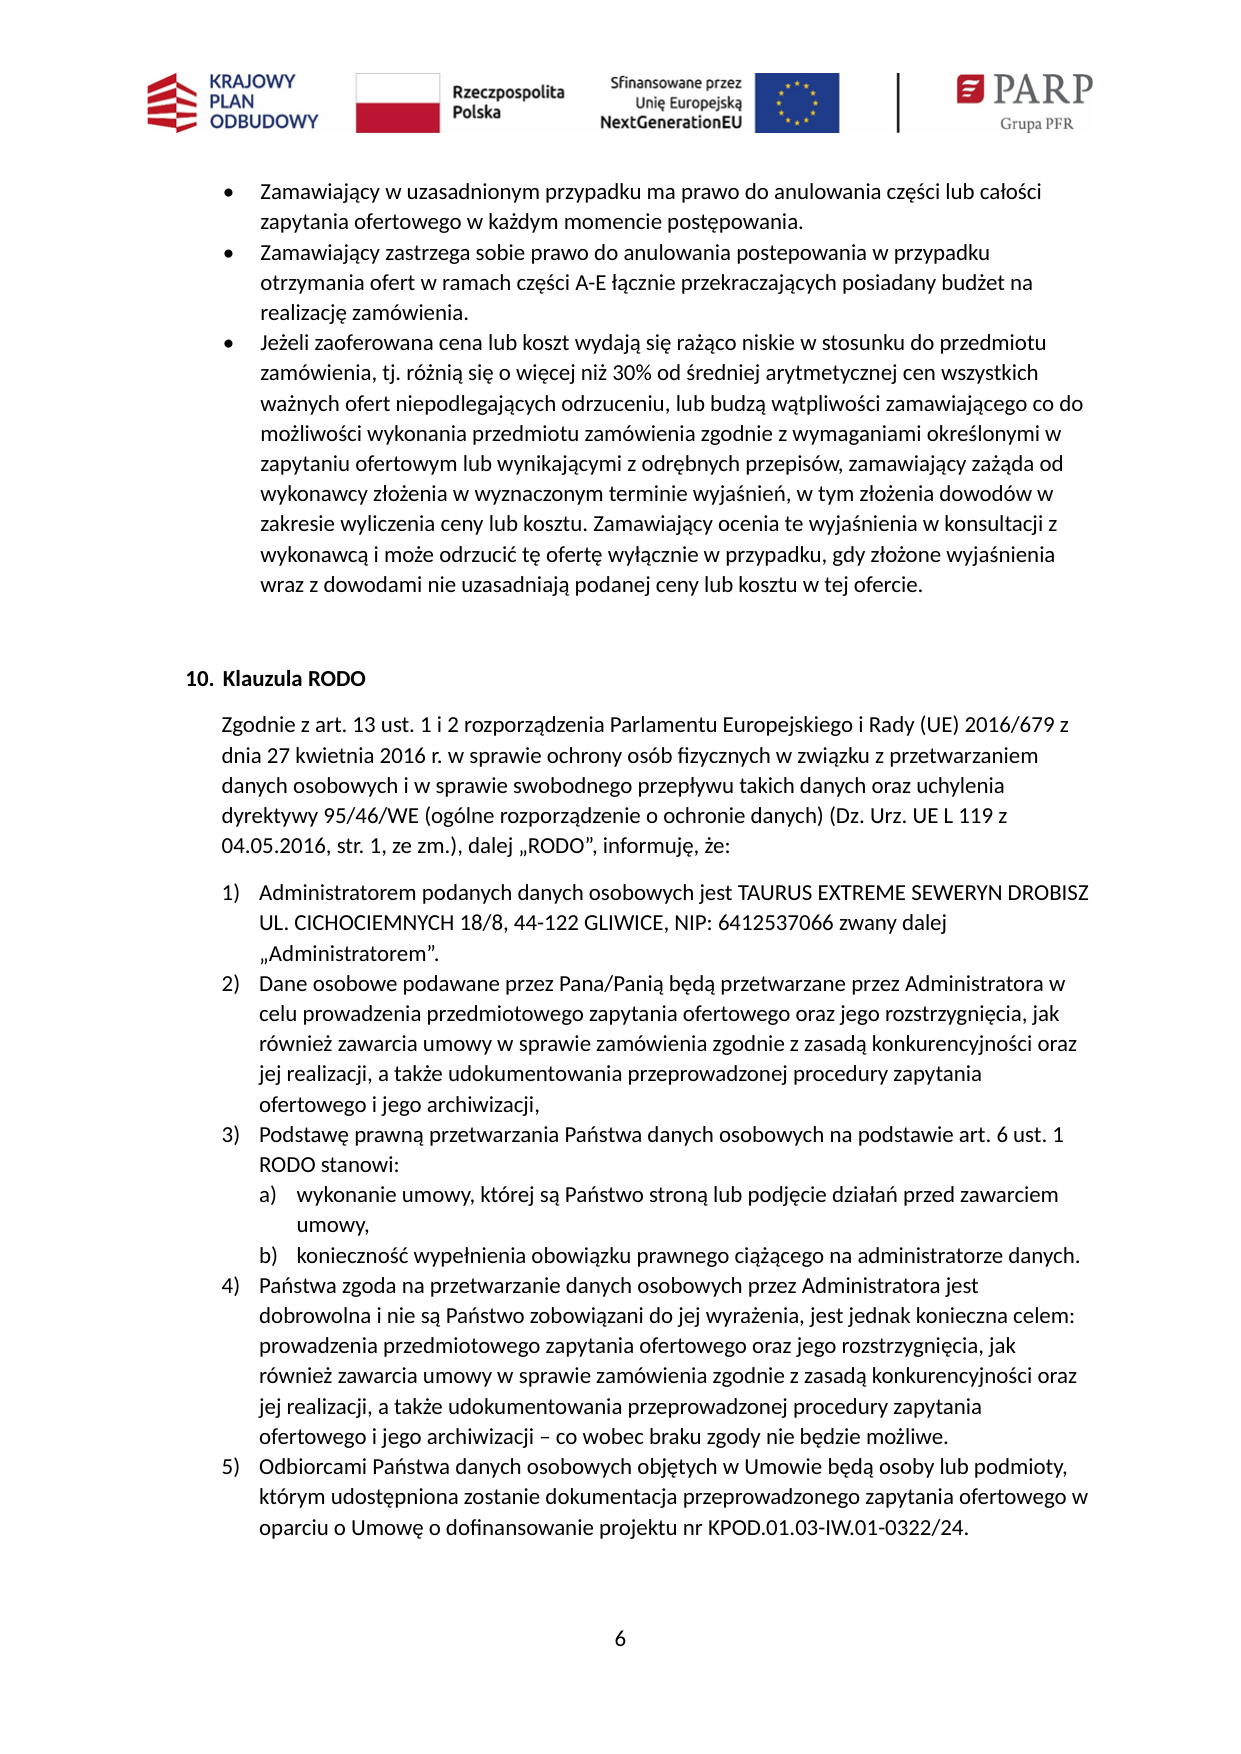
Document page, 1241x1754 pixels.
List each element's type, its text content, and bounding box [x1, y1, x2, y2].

text Zgodnie z art. 13 ust. 1 i 2 rozporządzenia Parlamentu Europejskiego i Rady (UE) 2016/679 z dnia 27 kwietnia 2016 r. w sprawie ochrony osób fizycznych w związku z przetwarzaniem danych osobowych i w sprawie swobodnego przepływu takich danych oraz uchylenia dyrektywy 95/46/WE (ogólne rozporządzenie o ochronie danych) (Dz. Urz. UE L 119 z 04.05.2016, str. 1, ze zm.), dalej „RODO”, informuję, że: [221, 711, 1093, 859]
list Zamawiający w uzasadnionym przypadku ma prawo do anulowania części lub całości zapytania ofertowego w każdym momencie postępowania. [223, 177, 1093, 235]
list Odbiorcami Państwa danych osobowych objętych w Umowie będą osoby lub podmioty, którym udostępniona zostanie dokumentacja przeprowadzonego zapytania ofertowego w oparciu o Umowę o dofinansowanie projektu nr KPOD.01.03-IW.01-0322/24. [221, 1452, 1093, 1541]
list Podstawę prawną przetwarzania Państwa danych osobowych na podstawie art. 6 ust. 1 RODO stanowi: [221, 1120, 1093, 1178]
list Dane osobowe podawane przez Pana/Panią będą przetwarzane przez Administratora w celu prowadzenia przedmiotowego zapytania ofertowego oraz jego rozstrzygnięcia, jak również zawarcia umowy w sprawie zamówienia zgodnie z zasadą konkurencyjności oraz jej realizacji, a także udokumentowania przeprowadzonej procedury zapytania ofertowego i jego archiwizacji, [221, 969, 1093, 1118]
picture [147, 73, 1093, 133]
list Klauzula RODO [185, 664, 1093, 692]
list Administratorem podanych danych osobowych jest TAURUS EXTREME SEWERYN DROBISZ UL. CICHOCIEMNYCH 18/8, 44-122 GLIWICE, NIP: 6412537066 zwany dalej „Administratorem”. [221, 878, 1093, 967]
list Państwa zgoda na przetwarzanie danych osobowych przez Administratora jest dobrowolna i nie są Państwo zobowiązani do jej wyrażenia, jest jednak konieczna celem: prowadzenia przedmiotowego zapytania ofertowego oraz jego rozstrzygnięcia, jak również zawarcia umowy w sprawie zamówienia zgodnie z zasadą konkurencyjności oraz jej realizacji, a także udokumentowania przeprowadzonej procedury zapytania ofertowego i jego archiwizacji – co wobec braku zgody nie będzie możliwe. [221, 1271, 1093, 1450]
list Zamawiający zastrzega sobie prawo do anulowania postepowania w przypadku otrzymania ofert w ramach części A-E łącznie przekraczających posiadany budżet na realizację zamówienia. [223, 238, 1093, 326]
list konieczność wypełnienia obowiązku prawnego ciążącego na administratorze danych. [259, 1241, 1093, 1269]
list Jeżeli zaoferowana cena lub koszt wydają się rażąco niskie w stosunku do przedmiotu zamówienia, tj. różnią się o więcej niż 30% od średniej arytmetycznej cen wszystkich ważnych ofert niepodlegających odrzuceniu, lub budzą wątpliwości zamawiającego co do możliwości wykonania przedmiotu zamówienia zgodnie z wymaganiami określonymi w zapytaniu ofertowym lub wynikającymi z odrębnych przepisów, zamawiający zażąda od wykonawcy złożenia w wyznaczonym terminie wyjaśnień, w tym złożenia dowodów w zakresie wyliczenia ceny lub kosztu. Zamawiający ocenia te wyjaśnienia w konsultacji z wykonawcą i może odrzucić tę ofertę wyłącznie w przypadku, gdy złożone wyjaśnienia wraz z dowodami nie uzasadniają podanej ceny lub kosztu w tej ofercie. [223, 328, 1093, 598]
list wykonanie umowy, której są Państwo stroną lub podjęcie działań przed zawarciem umowy, [259, 1180, 1093, 1238]
